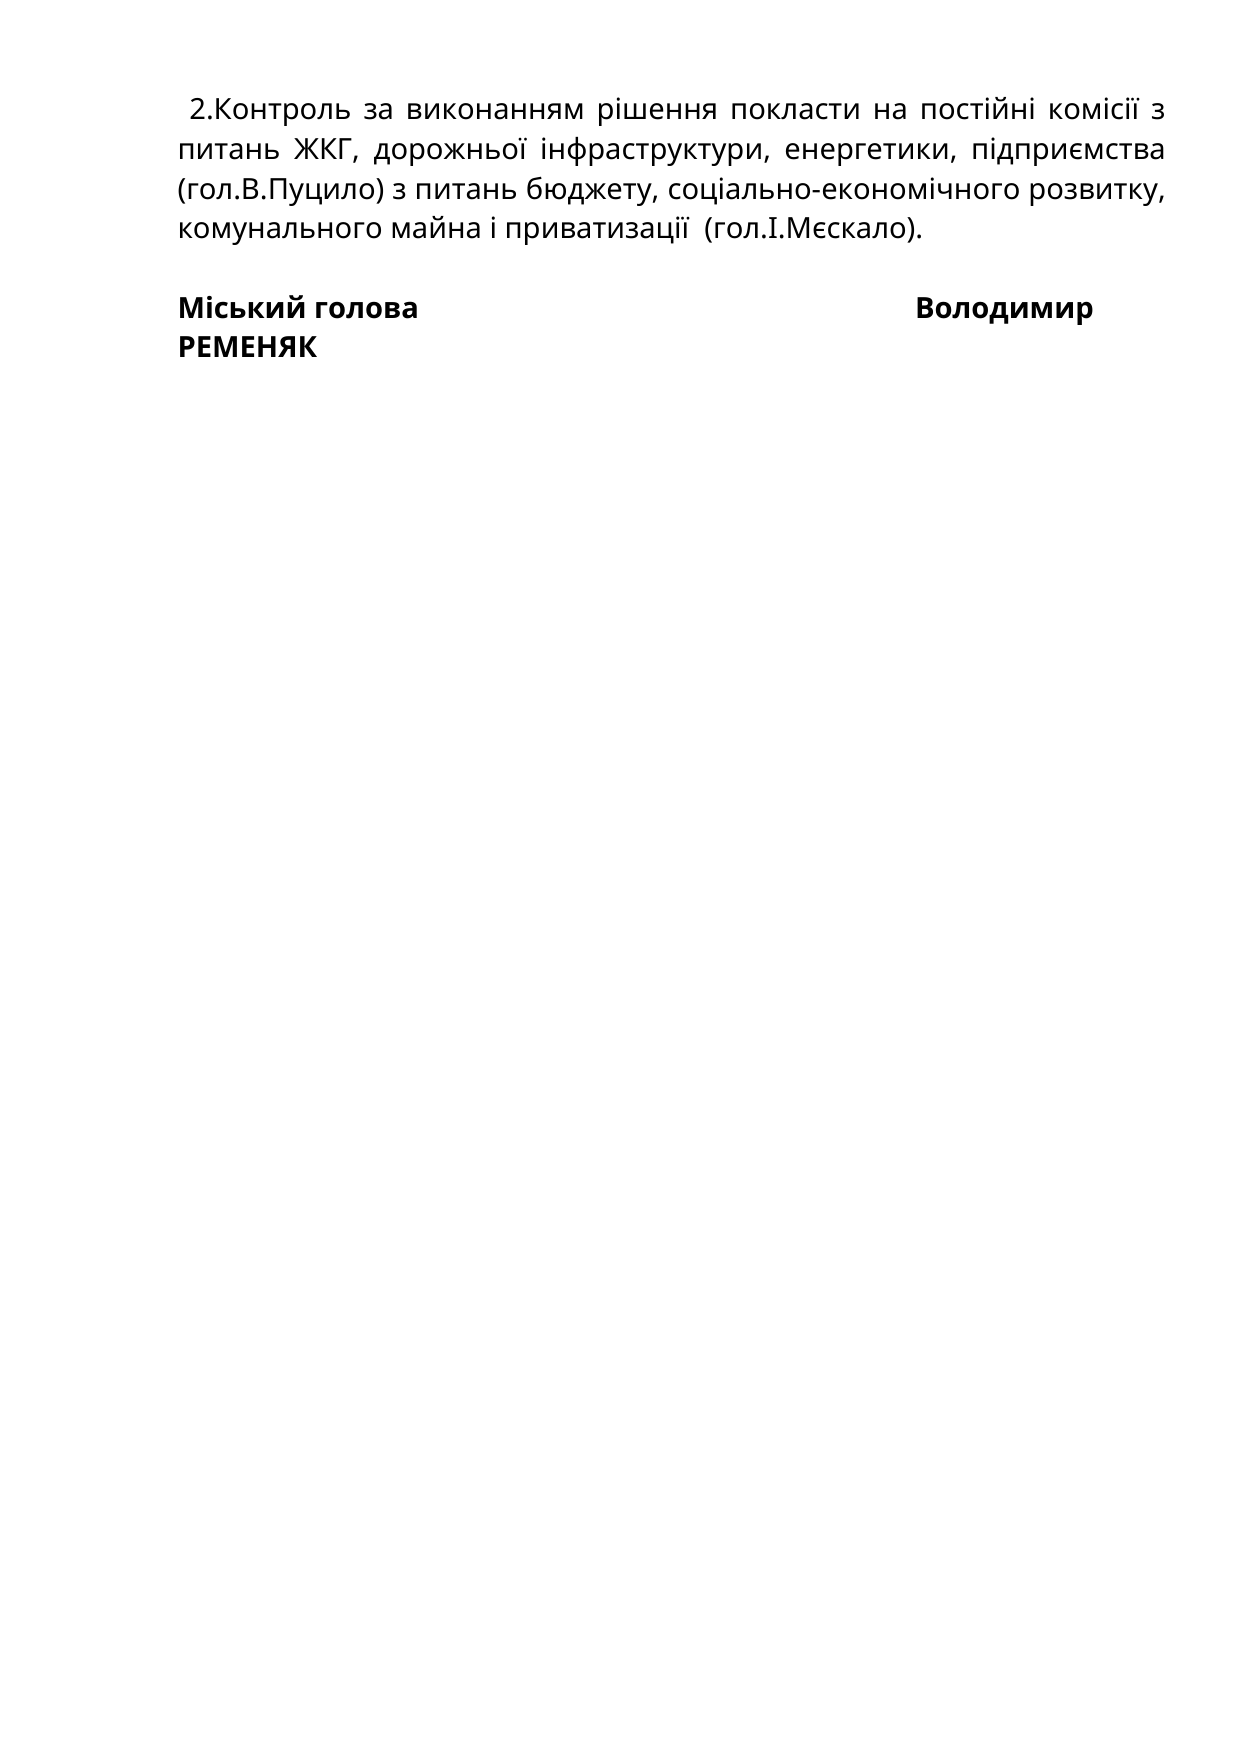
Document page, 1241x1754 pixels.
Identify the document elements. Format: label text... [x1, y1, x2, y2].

text Міський голова Володимир РЕМЕНЯК [177, 287, 1167, 366]
text 2.Контроль за виконанням рішення покласти на постійні комісії з питань ЖКГ, дорожньої інфраструктури, енергетики, підприємства (гол.В.Пуцило) з питань бюджету, соціально-економічного розвитку, комунального майна і приватизації (гол.І.Мєскало). [177, 89, 1167, 247]
